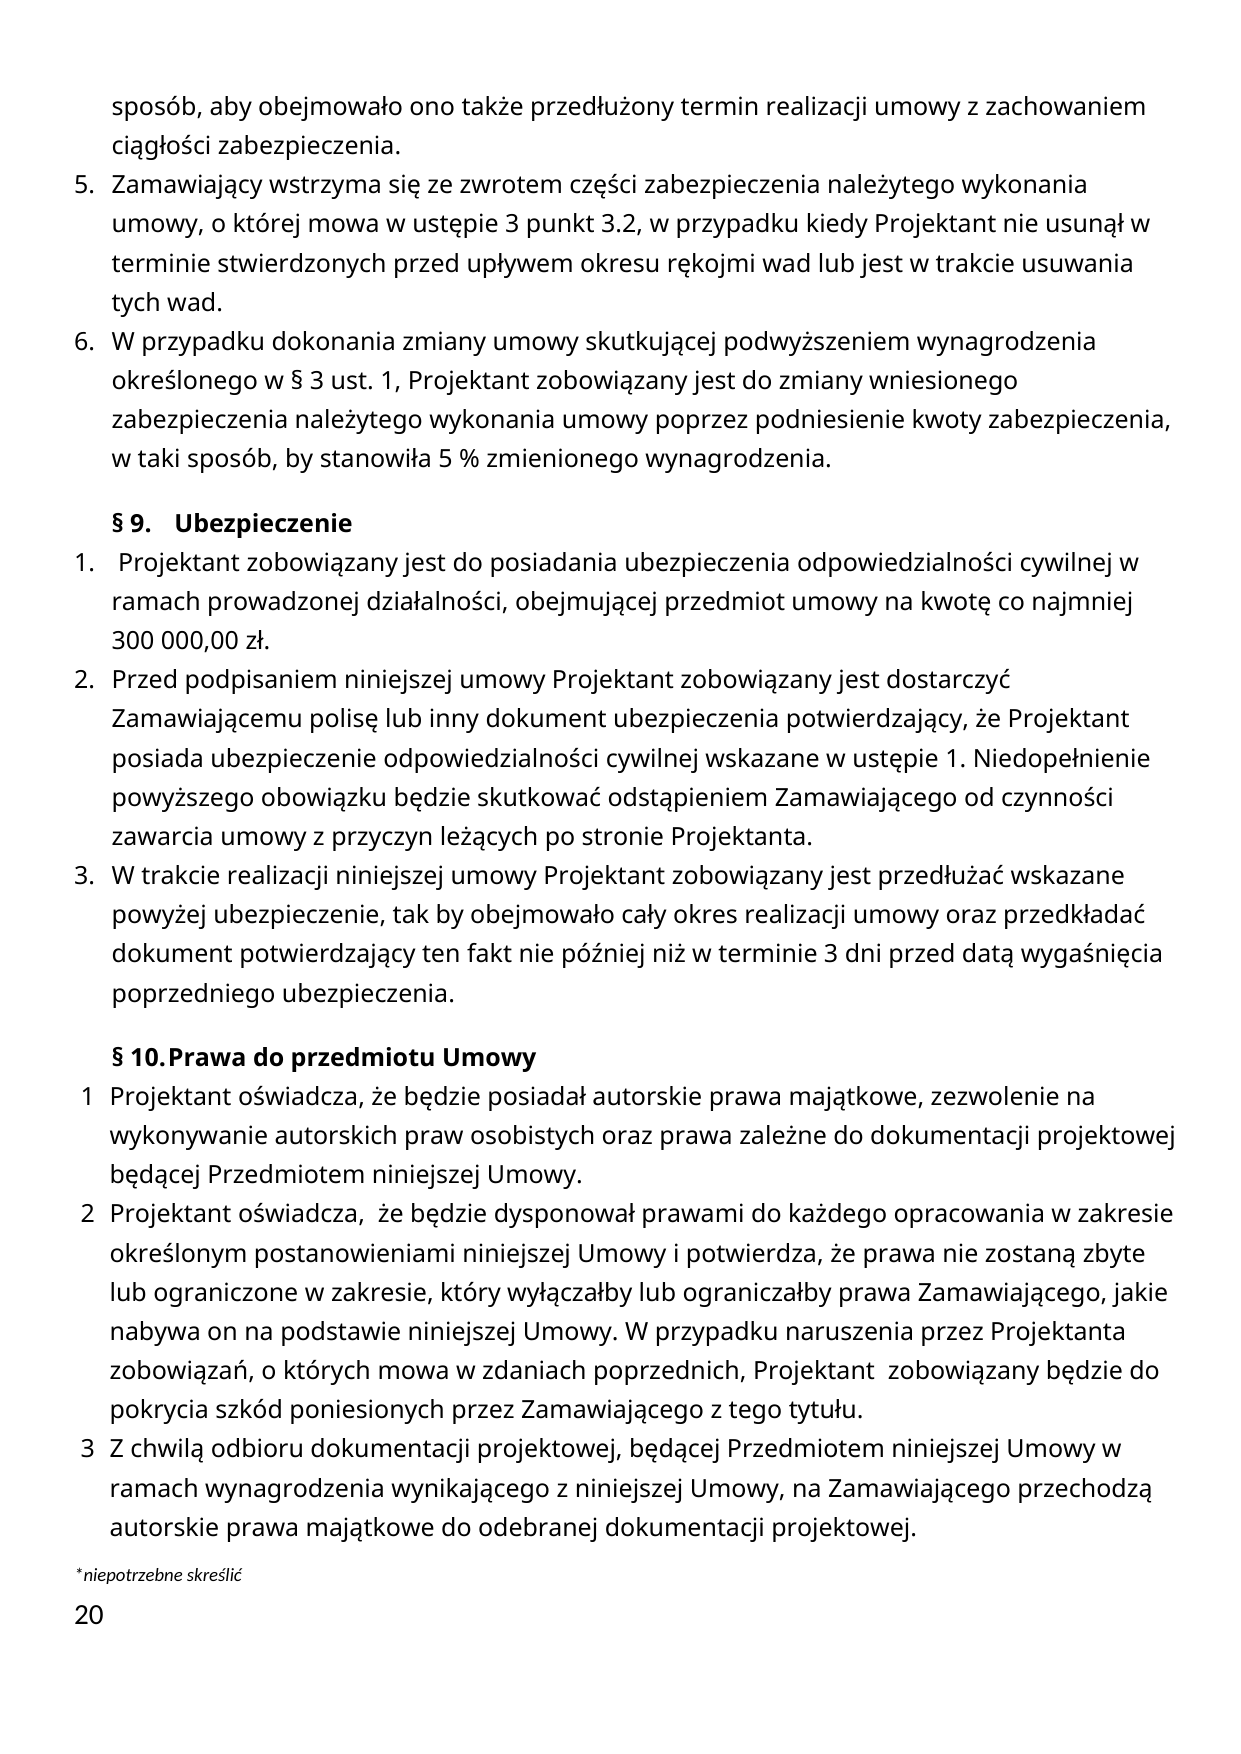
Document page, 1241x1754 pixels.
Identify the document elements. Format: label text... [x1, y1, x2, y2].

list Przed podpisaniem niniejszej umowy Projektant zobowiązany jest dostarczyć Zamawiającemu polisę lub inny dokument ubezpieczenia potwierdzający, że Projektant posiada ubezpieczenie odpowiedzialności cywilnej wskazane w ustępie 1. Niedopełnienie powyższego obowiązku będzie skutkować odstąpieniem Zamawiającego od czynności zawarcia umowy z przyczyn leżących po stronie Projektanta. [74, 662, 1181, 853]
list Z chwilą odbioru dokumentacji projektowej, będącej Przedmiotem niniejszej Umowy w ramach wynagrodzenia wynikającego z niniejszej Umowy, na Zamawiającego przechodzą autorskie prawa majątkowe do odebranej dokumentacji projektowej. [74, 1431, 1181, 1543]
list Projektant oświadcza, że będzie dysponował prawami do każdego opracowania w zakresie określonym postanowieniami niniejszej Umowy i potwierdza, że prawa nie zostaną zbyte lub ograniczone w zakresie, który wyłączałby lub ograniczałby prawa Zamawiającego, jakie nabywa on na podstawie niniejszej Umowy. W przypadku naruszenia przez Projektanta zobowiązań, o których mowa w zdaniach poprzednich, Projektant zobowiązany będzie do pokrycia szkód poniesionych przez Zamawiającego z tego tytułu. [74, 1196, 1181, 1426]
subtitle Prawa do przedmiotu Umowy [111, 1039, 1181, 1073]
list W przypadku dokonania zmiany umowy skutkującej podwyższeniem wynagrodzenia określonego w § 3 ust. 1, Projektant zobowiązany jest do zmiany wniesionego zabezpieczenia należytego wykonania umowy poprzez podniesienie kwoty zabezpieczenia, w taki sposób, by stanowiła 5 % zmienionego wynagrodzenia. [74, 324, 1181, 475]
subtitle Ubezpieczenie [111, 505, 1181, 539]
list Projektant oświadcza, że będzie posiadał autorskie prawa majątkowe, zezwolenie na wykonywanie autorskich praw osobistych oraz prawa zależne do dokumentacji projektowej będącej Przedmiotem niniejszej Umowy. [74, 1079, 1181, 1191]
list W trakcie realizacji niniejszej umowy Projektant zobowiązany jest przedłużać wskazane powyżej ubezpieczenie, tak by obejmowało cały okres realizacji umowy oraz przedkładać dokument potwierdzający ten fakt nie później niż w terminie 3 dni przed datą wygaśnięcia poprzedniego ubezpieczenia. [74, 858, 1181, 1009]
list Projektant zobowiązany jest do posiadania ubezpieczenia odpowiedzialności cywilnej w ramach prowadzonej działalności, obejmującej przedmiot umowy na kwotę co najmniej 300 000,00 zł. [74, 544, 1181, 657]
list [74, 89, 1181, 162]
list Zamawiający wstrzyma się ze zwrotem części zabezpieczenia należytego wykonania umowy, o której mowa w ustępie 3 punkt 3.2, w przypadku kiedy Projektant nie usunął w terminie stwierdzonych przed upływem okresu rękojmi wad lub jest w trakcie usuwania tych wad. [74, 167, 1181, 318]
